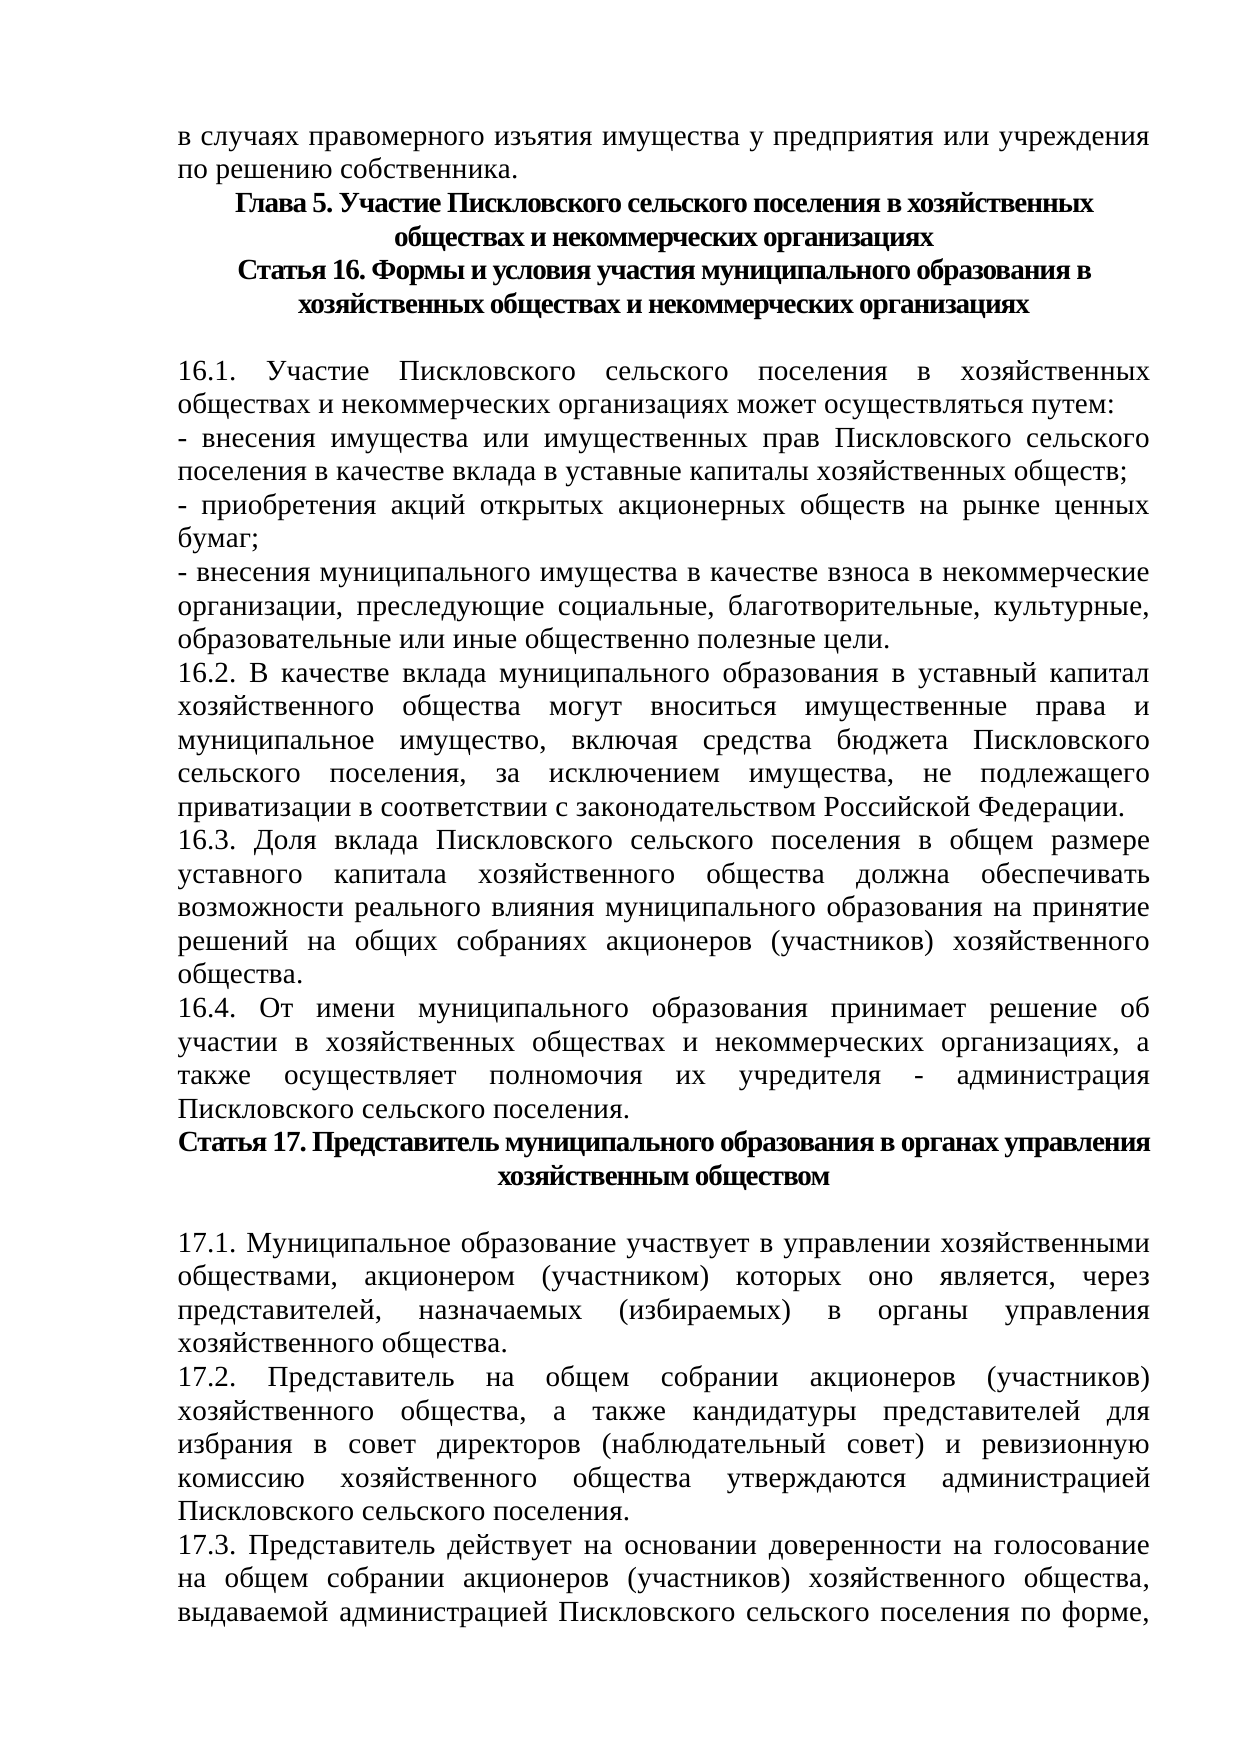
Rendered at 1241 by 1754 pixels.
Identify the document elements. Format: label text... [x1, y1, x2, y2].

text 16.4. От имени муниципального образования принимает решение об участии в хозяйственных обществах и некоммерческих организациях, а также осуществляет полномочия их учредителя - администрация Пискловского сельского поселения. [177, 990, 1152, 1124]
text - приобретения акций открытых акционерных обществ на рынке ценных бумаг; [177, 487, 1152, 554]
text 17.1. Муниципальное образование участвует в управлении хозяйственными обществами, акционером (участником) которых оно является, через представителей, назначаемых (избираемых) в органы управления хозяйственного общества. [177, 1191, 1152, 1359]
text Глава 5. Участие Пискловского сельского поселения в хозяйственных обществах и некоммерческих организациях [177, 185, 1152, 252]
text 16.3. Доля вклада Пискловского сельского поселения в общем размере уставного капитала хозяйственного общества должна обеспечивать возможности реального влияния муниципального образования на принятие решений на общих собраниях акционеров (участников) хозяйственного общества. [177, 822, 1152, 990]
text 17.2. Представитель на общем собрании акционеров (участников) хозяйственного общества, а также кандидатуры представителей для избрания в совет директоров (наблюдательный совет) и ревизионную комиссию хозяйственного общества утверждаются администрацией Пискловского сельского поселения. [177, 1359, 1152, 1527]
text - внесения муниципального имущества в качестве взноса в некоммерческие организации, преследующие социальные, благотворительные, культурные, образовательные или иные общественно полезные цели. [177, 554, 1152, 655]
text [177, 118, 1152, 185]
text - внесения имущества или имущественных прав Пискловского сельского поселения в качестве вклада в уставные капиталы хозяйственных обществ; [177, 420, 1152, 487]
text Статья 17. Представитель муниципального образования в органах управления хозяйственным обществом [177, 1124, 1152, 1191]
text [177, 1527, 1152, 1627]
text Статья 16. Формы и условия участия муниципального образования в хозяйственных обществах и некоммерческих организациях [177, 252, 1152, 319]
text 16.1. Участие Пискловского сельского поселения в хозяйственных обществах и некоммерческих организациях может осуществляться путем: [177, 319, 1152, 420]
text 16.2. В качестве вклада муниципального образования в уставный капитал хозяйственного общества могут вноситься имущественные права и муниципальное имущество, включая средства бюджета Пискловского сельского поселения, за исключением имущества, не подлежащего приватизации в соответствии с законодательством Российской Федерации. [177, 655, 1152, 822]
